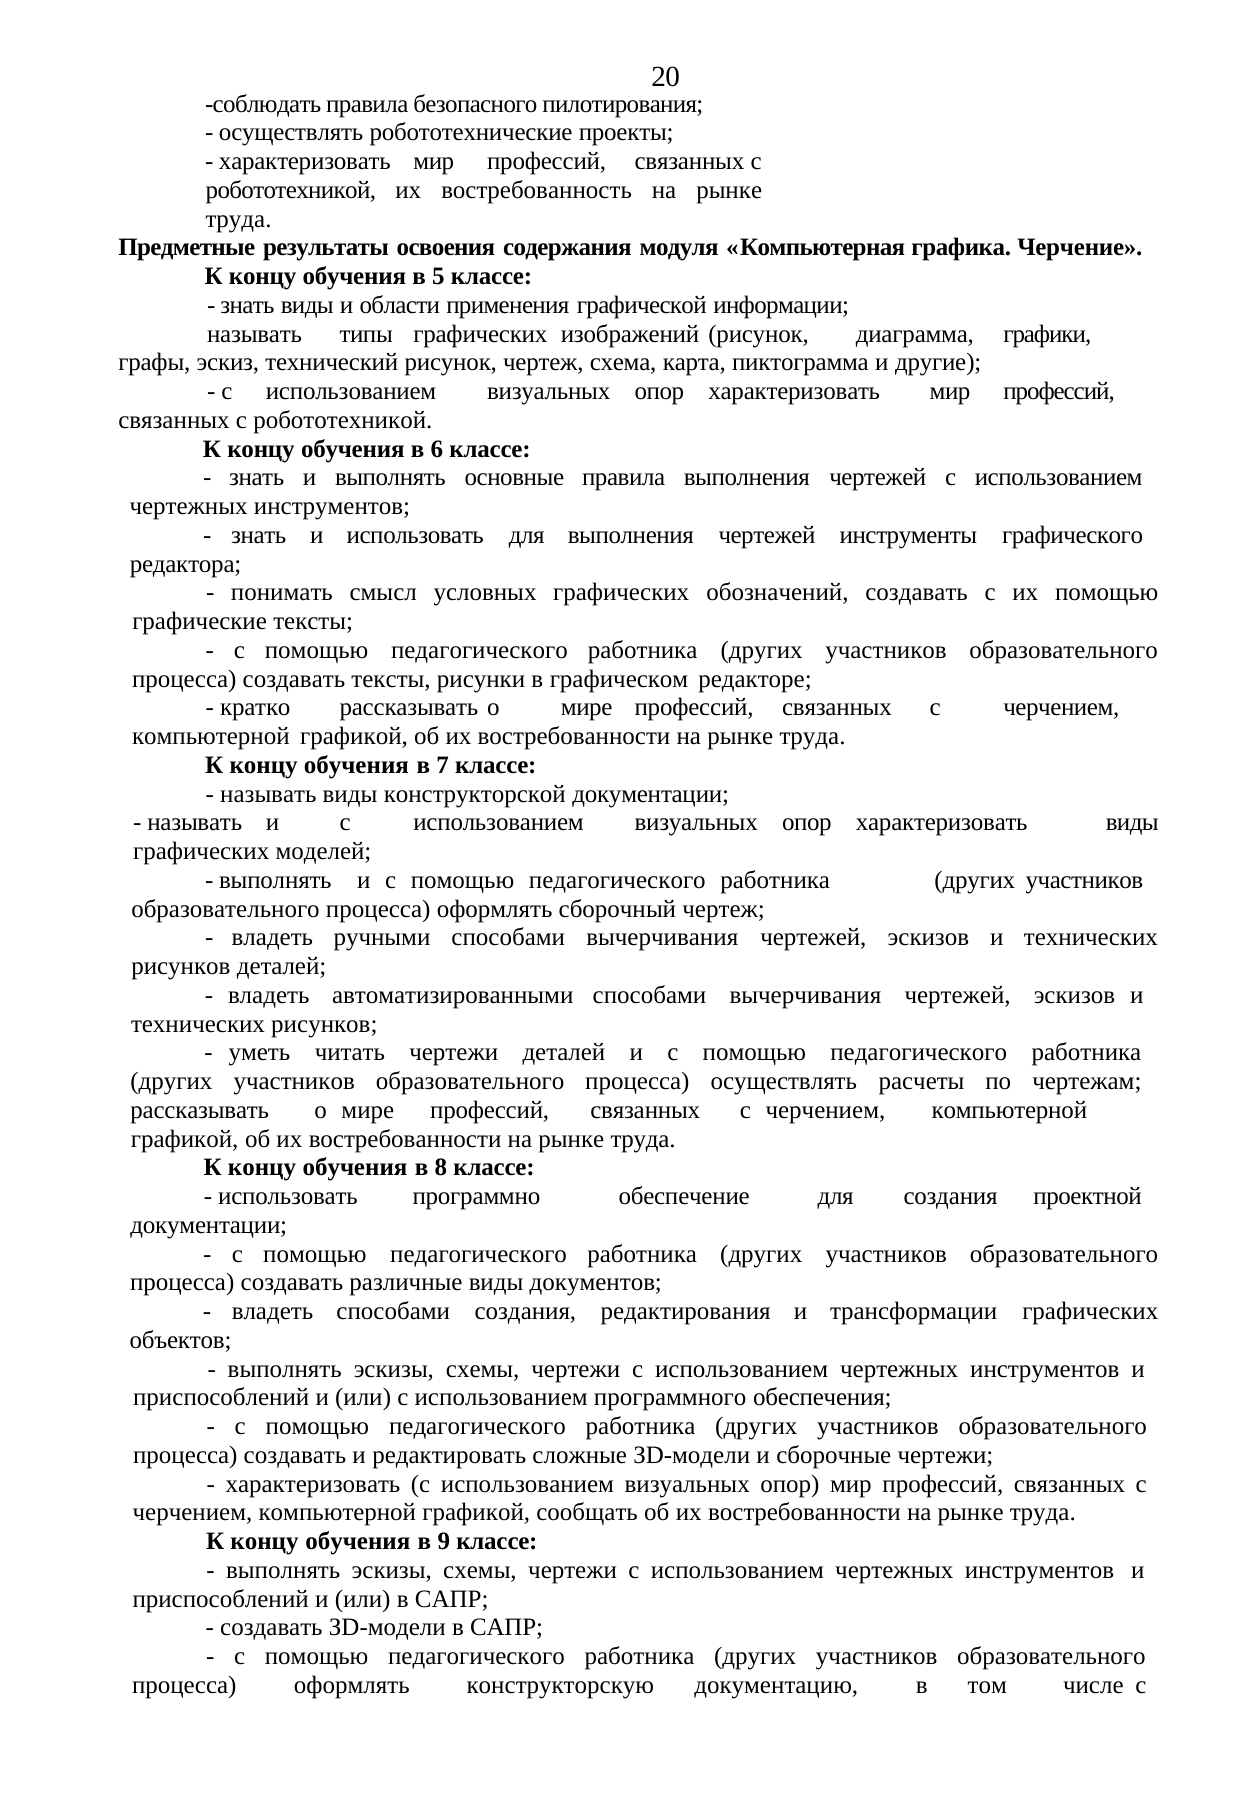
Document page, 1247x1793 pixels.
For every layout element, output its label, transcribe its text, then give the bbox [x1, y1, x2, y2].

text - знать и использовать для выполнения чертежей инструменты графического редактора; [129, 520, 1143, 577]
text К концу обучения в 5 классе: [204, 261, 1158, 290]
text К концу обучения в 8 классе: [203, 1152, 1158, 1181]
text - понимать смысл условных графических обозначений, создавать с их помощью графические тексты; [132, 577, 1158, 635]
text - выполнять эскизы, схемы, чертежи с использованием чертежных инструментов и приспособлений и (или) с использованием программного обеспечения; [133, 1354, 1145, 1411]
text - осуществлять робототехнические проекты; [205, 117, 762, 146]
text Предметные результаты освоения содержания модуля «Компьютерная графика. Черчение». [118, 232, 1167, 261]
text - с использованием визуальных oпop характеризовать мир профессий, связанных с робототехникой. [118, 376, 1158, 434]
text - знать и выполнять основные правила выполнения чертежей с использованием чертежных инструментов; [129, 462, 1143, 520]
text К концу обучения в 6 классе: [203, 434, 1158, 462]
text - использовать программно обеспечение для создания проектной документации; [130, 1181, 1142, 1239]
text - с помощью педагогического работника (других участников образовательного процесса) создавать различные виды документов; [130, 1239, 1158, 1296]
text - называть и с использованием визуальных oпop характеризовать виды графических моделей; [133, 807, 1158, 865]
text -соблюдать правила безопасного пилотирования; [205, 89, 762, 117]
text - владеть автоматизированными способами вычерчивания чертежей, эскизов и технических рисунков; [131, 980, 1143, 1037]
text - владеть ручными способами вычерчивания чертежей, эскизов и технических рисунков деталей; [131, 922, 1158, 980]
text - выполнять и с помощью педагогического работника (других участников образовательного процесса) оформлять сборочный чертеж; [131, 865, 1143, 922]
text графикой, об их востребованности на рынке труда. [131, 1124, 1158, 1152]
text - характеризовать мир профессий, связанных с робототехникой, их востребованность на рынке труда. [205, 146, 762, 232]
text - создавать ЗD-модели в CAПP; [205, 1612, 1158, 1641]
text - уметь читать чертежи деталей и с помощью педагогического работника (других участников образовательного процесса) осуществлять расчеты по чертежам; рассказывать о мире профессий, связанных с черчением, компьютерной [130, 1037, 1142, 1124]
text К концу обучения в 9 классе: [206, 1526, 1158, 1555]
text - владеть способами создания, редактирования и трансформации графических объектов; [129, 1296, 1158, 1354]
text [132, 1641, 1147, 1699]
text - с помощью педагогического работника (других участников образовательного процесса) создавать и редактировать сложные ЗD-модели и сборочные чертежи; [133, 1411, 1147, 1469]
text - характеризовать (с использованием визуальных oпop) мир профессий, связанных с черчением, компьютерной графикой, сообщать об их востребованности на рынке труда. [132, 1469, 1148, 1526]
text - знать виды и области применения графической информации; [118, 290, 1158, 319]
text - выполнять эскизы, схемы, чертежи с использованием чертежных инструментов и приспособлений и (или) в CAПP; [132, 1555, 1144, 1612]
text - кратко рассказывать о мире профессий, связанных с черчением, компьютерной графикой, об их востребованности на рынке труда. [132, 692, 1158, 750]
text - называть виды конструкторской документации; [205, 779, 1158, 807]
text К концу обучения в 7 классе: [205, 750, 1158, 779]
text называть типы графических изображений (рисунок, диаграмма, графики, графы, эскиз, технический рисунок, чертеж, схема, карта, пиктограмма и другие); [118, 319, 1158, 376]
text - с помощью педагогического работника (других участников образовательного процесса) создавать тексты, рисунки в графическом редакторе; [132, 635, 1158, 692]
